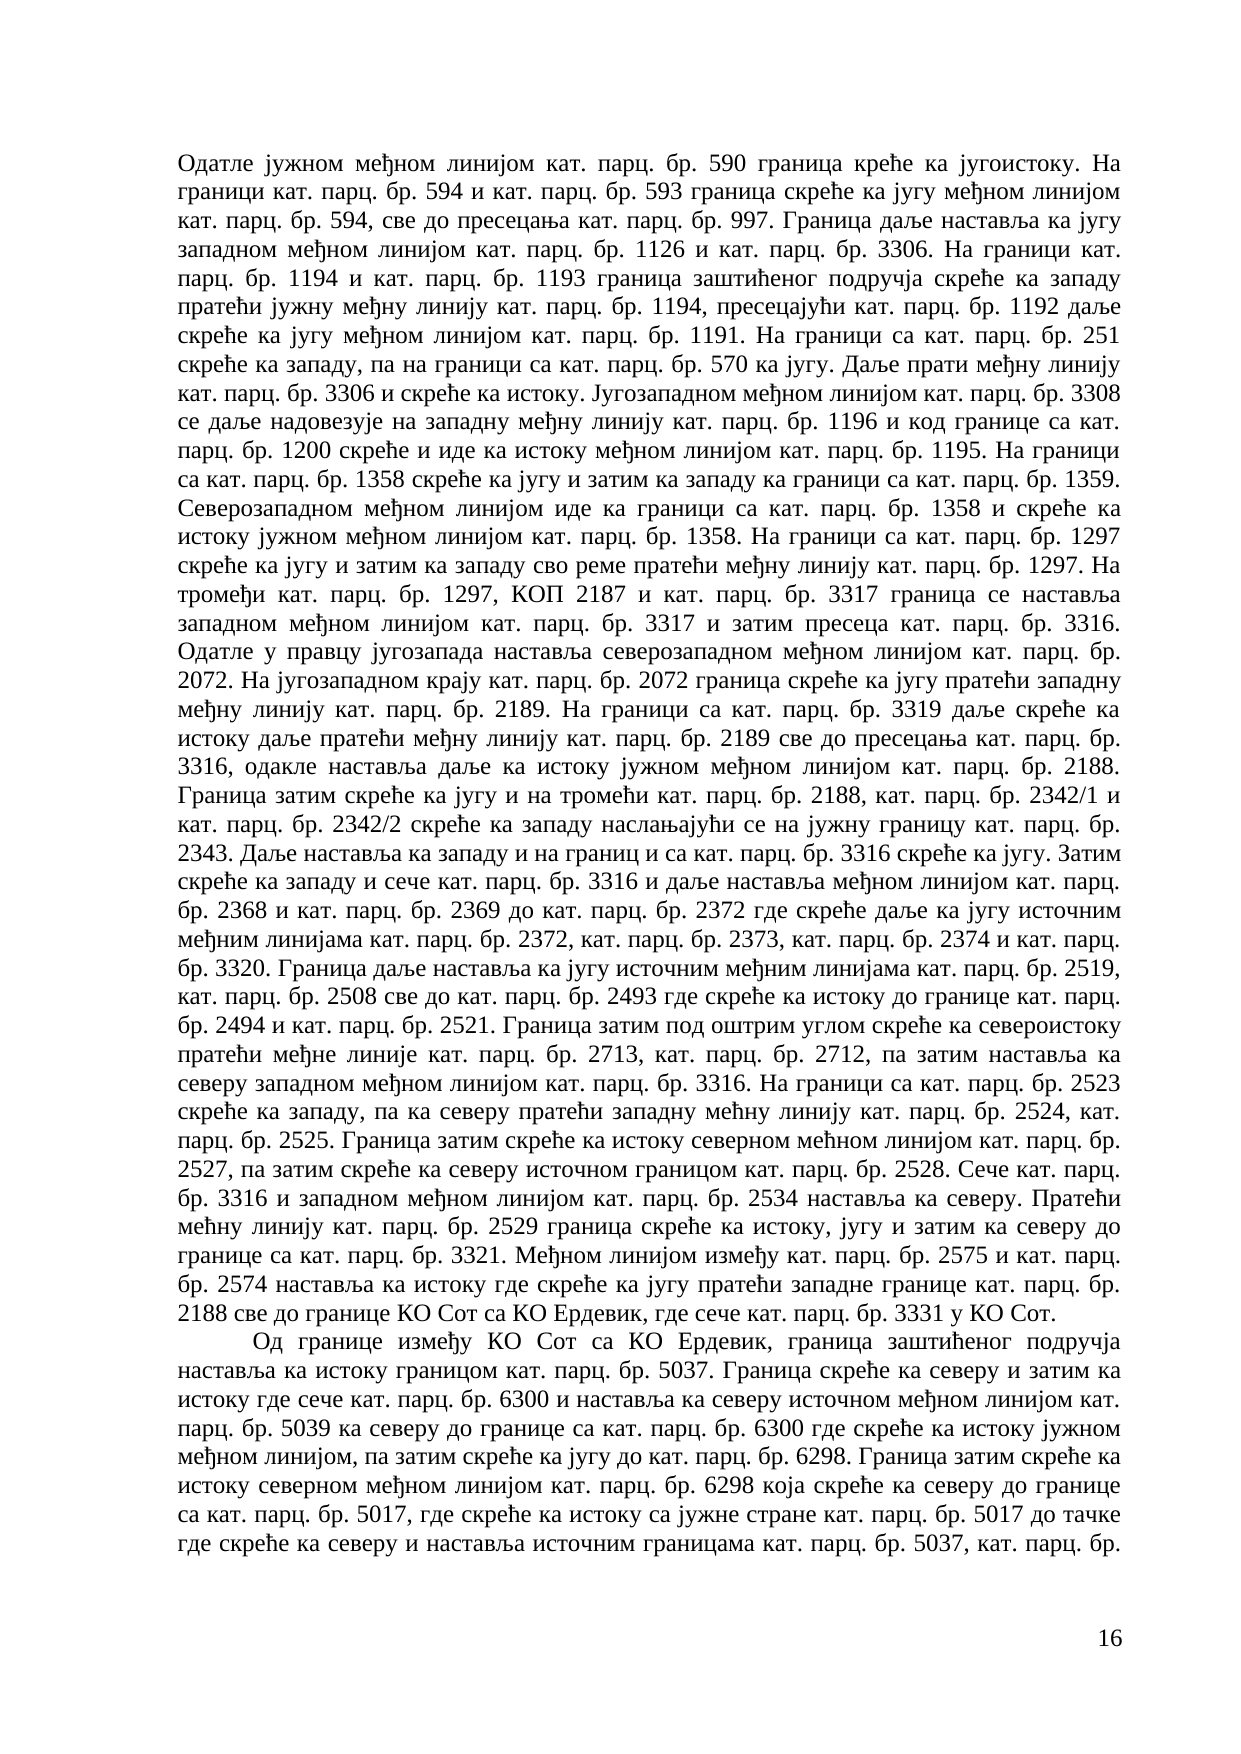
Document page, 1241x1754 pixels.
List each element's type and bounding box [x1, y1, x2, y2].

text [177, 148, 1122, 1326]
text [177, 1326, 1122, 1556]
